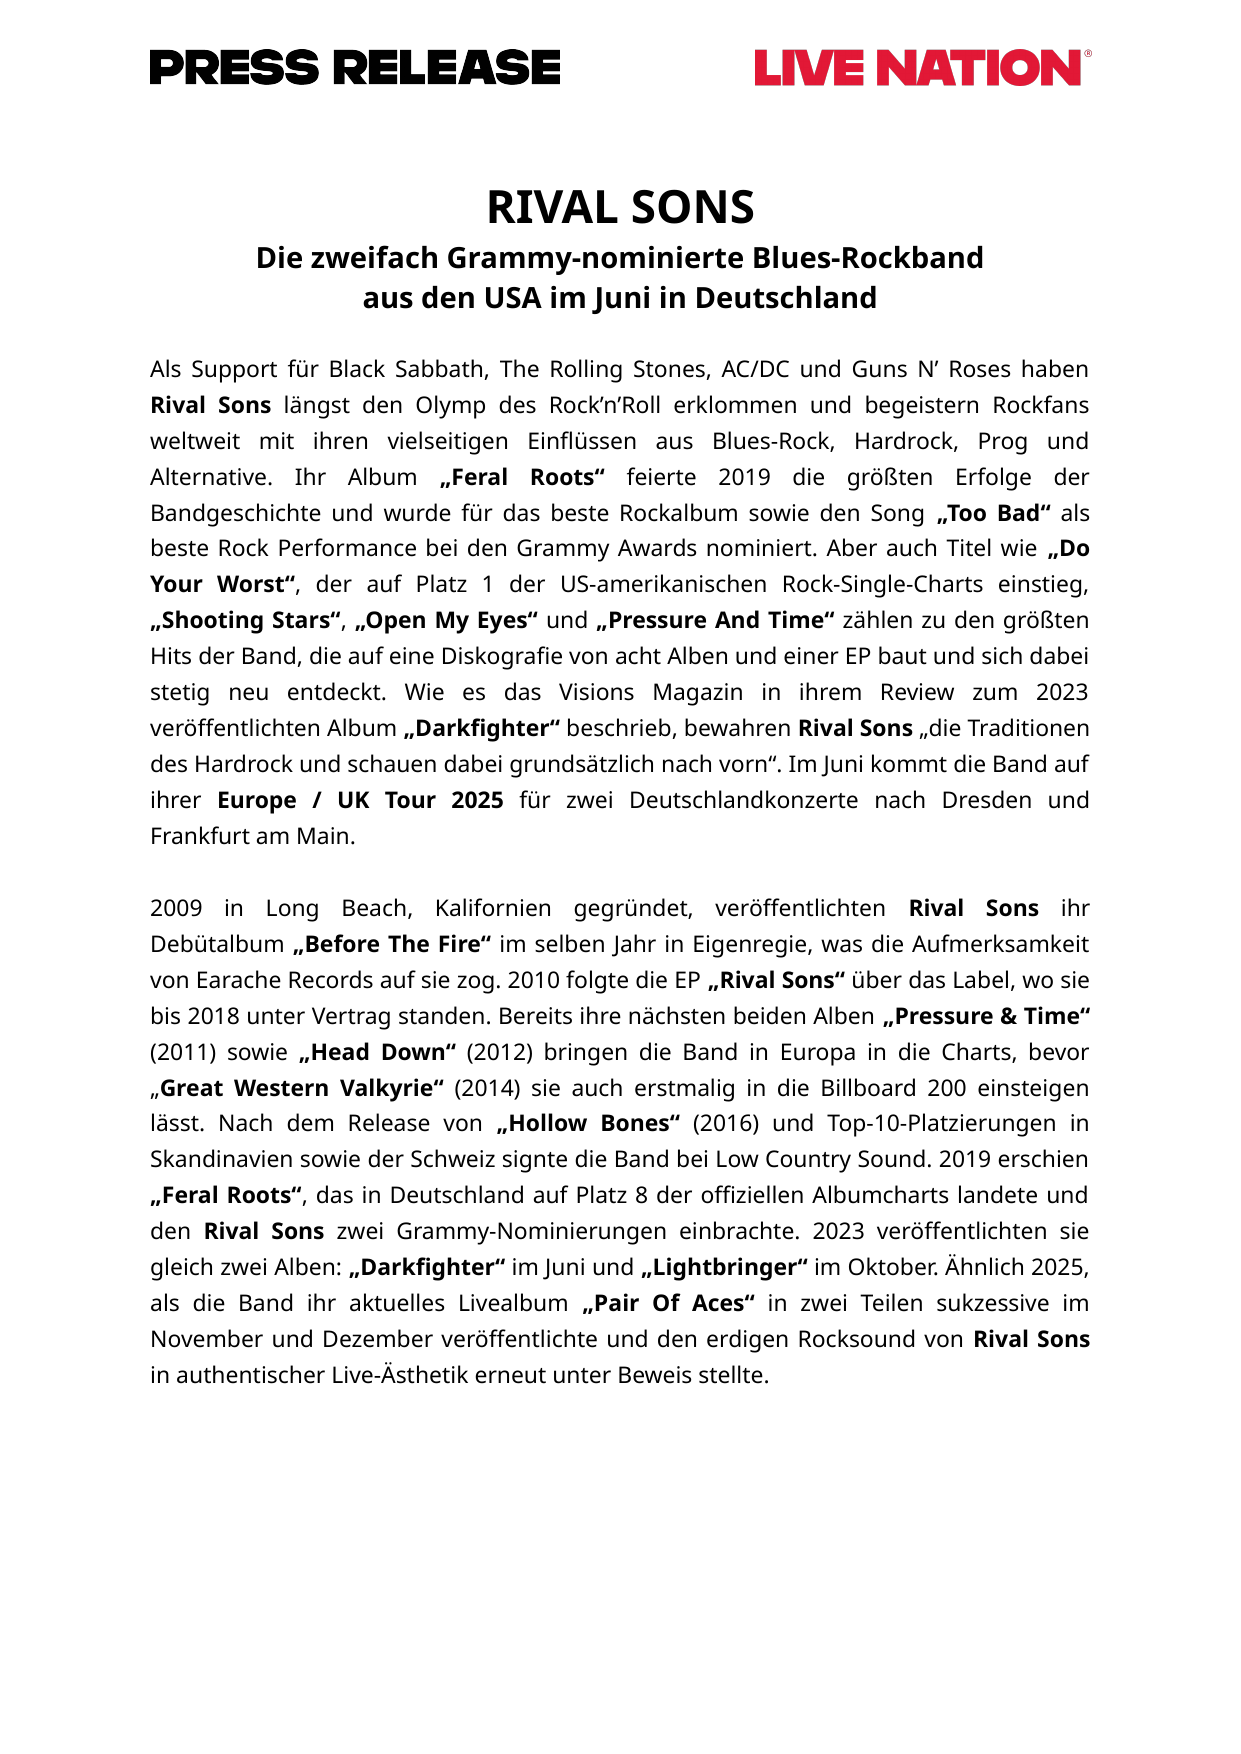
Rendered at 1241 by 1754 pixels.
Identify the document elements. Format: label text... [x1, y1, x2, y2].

text Die zweifach Grammy-nominierte Blues-Rockband [150, 237, 1090, 277]
picture [755, 49, 1092, 86]
picture [150, 49, 560, 85]
text aus den USA im Juni in Deutschland [150, 277, 1090, 317]
text 2009 in Long Beach, Kalifornien gegründet, veröffentlichten Rival Sons ihr Debütalbum „Before The Fire“ im selben Jahr in Eigenregie, was die Aufmerksamkeit von Earache Records auf sie zog. 2010 folgte die EP „Rival Sons“ über das Label, wo sie bis 2018 unter Vertrag standen. Bereits ihre nächsten beiden Alben „Pressure & Time“ (2011) sowie „Head Down“ (2012) bringen die Band in Europa in die Charts, bevor „Great Western Valkyrie“ (2014) sie auch erstmalig in die Billboard 200 einsteigen lässt. Nach dem Release von „Hollow Bones“ (2016) und Top-10-Platzierungen in Skandinavien sowie der Schweiz signte die Band bei Low Country Sound. 2019 erschien „Feral Roots“, das in Deutschland auf Platz 8 der offiziellen Albumcharts landete und den Rival Sons zwei Grammy-Nominierungen einbrachte. 2023 veröffentlichten sie gleich zwei Alben: „Darkfighter“ im Juni und „Lightbringer“ im Oktober. Ähnlich 2025, als die Band ihr aktuelles Livealbum „Pair Of Aces“ in zwei Teilen sukzessive im November und Dezember veröffentlichte und den erdigen Rocksound von Rival Sons in authentischer Live-Ästhetik erneut unter Beweis stellte. [150, 892, 1090, 1390]
text Als Support für Black Sabbath, The Rolling Stones, AC/DC und Guns N’ Roses haben Rival Sons längst den Olymp des Rock’n’Roll erklommen und begeistern Rockfans weltweit mit ihren vielseitigen Einflüssen aus Blues-Rock, Hardrock, Prog und Alternative. Ihr Album „Feral Roots“ feierte 2019 die größten Erfolge der Bandgeschichte und wurde für das beste Rockalbum sowie den Song „Too Bad“ als beste Rock Performance bei den Grammy Awards nominiert. Aber auch Titel wie „Do Your Worst“, der auf Platz 1 der US-amerikanischen Rock-Single-Charts einstieg, „Shooting Stars“, „Open My Eyes“ und „Pressure And Time“ zählen zu den größten Hits der Band, die auf eine Diskografie von acht Alben und einer EP baut und sich dabei stetig neu entdeckt. Wie es das Visions Magazin in ihrem Review zum 2023 veröffentlichten Album „Darkfighter“ beschrieb, bewahren Rival Sons „die Traditionen des Hardrock und schauen dabei grundsätzlich nach vorn“. Im Juni kommt die Band auf ihrer Europe / UK Tour 2025 für zwei Deutschlandkonzerte nach Dresden und Frankfurt am Main. [150, 353, 1090, 851]
title RIVAL SONS [150, 175, 1090, 237]
